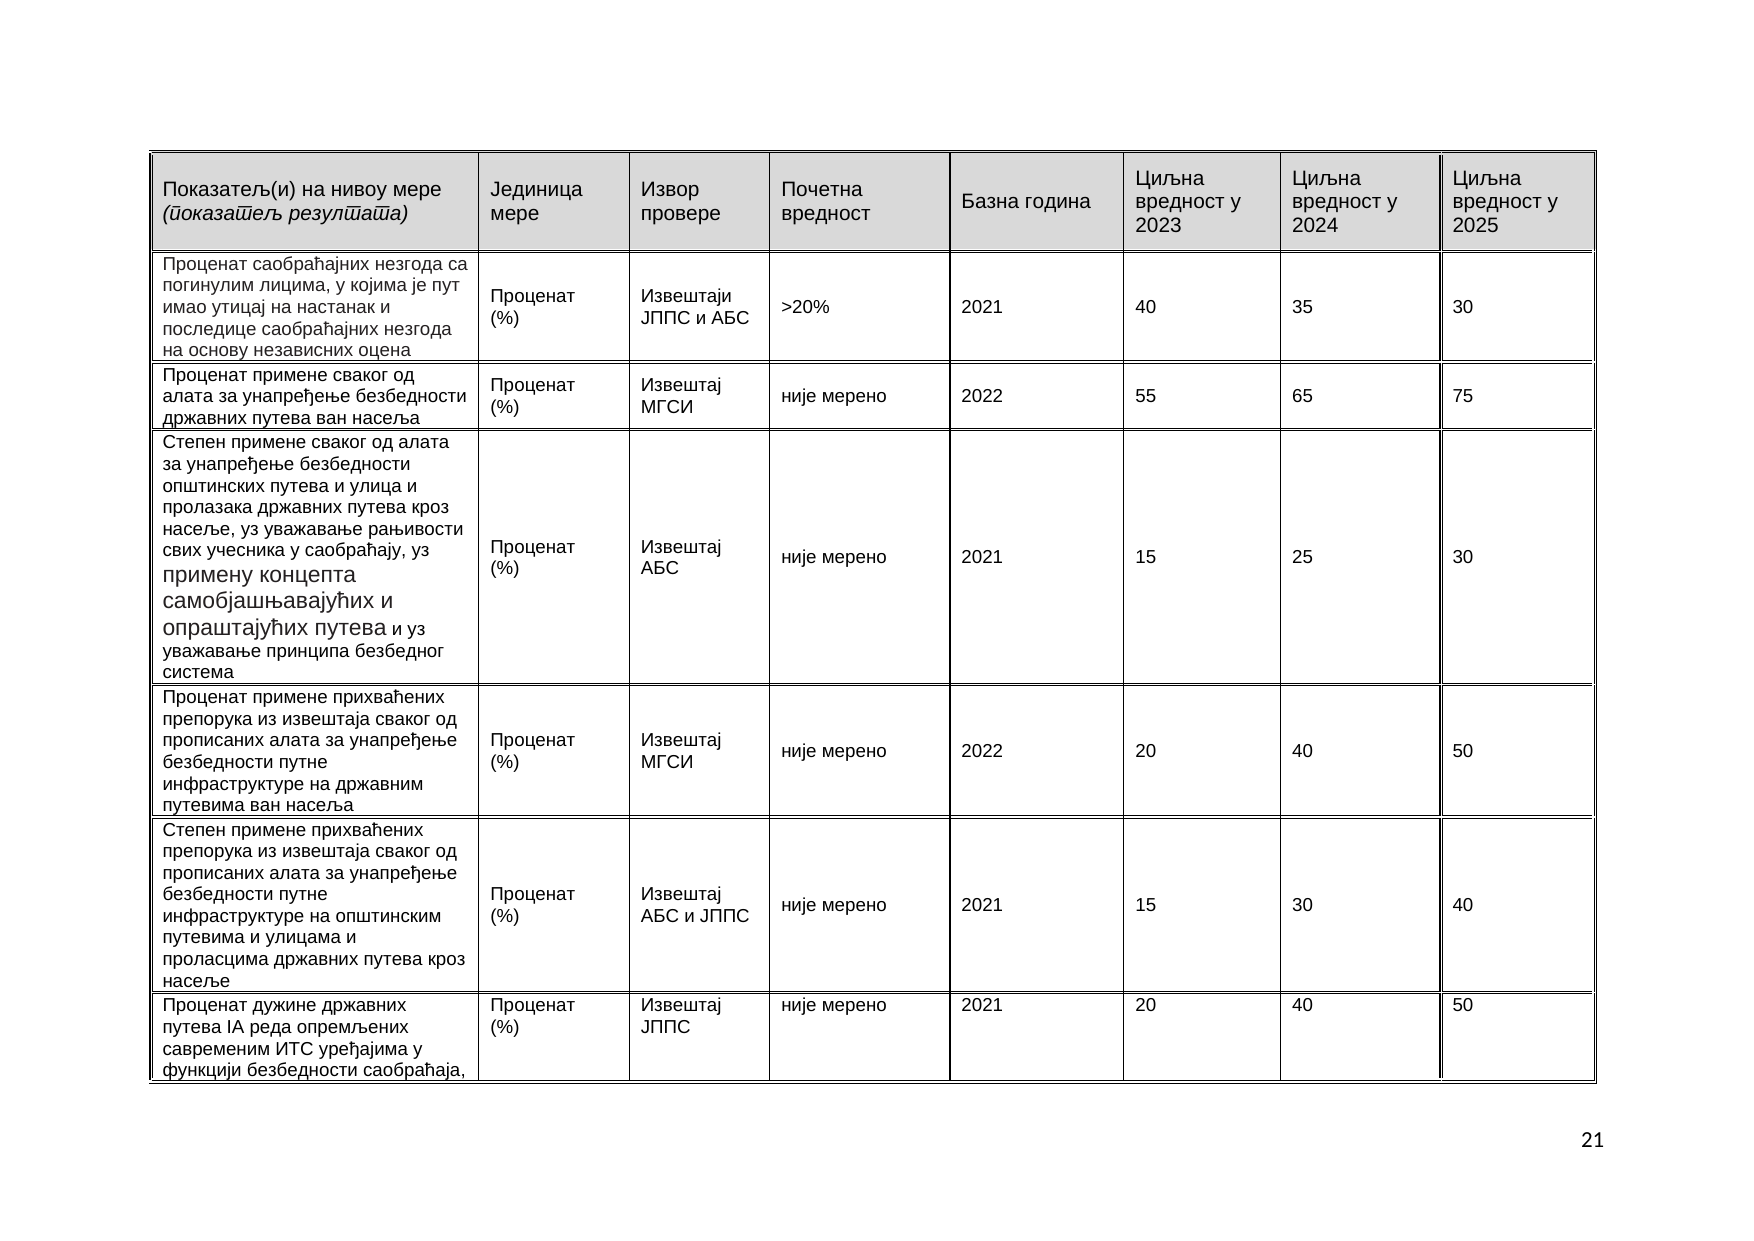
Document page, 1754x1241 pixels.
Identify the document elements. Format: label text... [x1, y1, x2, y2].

table_cell Проценат (%) [479, 431, 629, 683]
table_cell 40 [1281, 686, 1439, 815]
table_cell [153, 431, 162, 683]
table_cell 15 [1124, 431, 1280, 683]
table_cell Показатељ(и) на нивоу мере (показатељ резултата) [151, 153, 478, 249]
table_cell 25 [1281, 431, 1439, 683]
table_cell 65 [1281, 364, 1439, 428]
table_cell Извештај АБС [630, 431, 769, 683]
table_cell 30 [1281, 819, 1439, 991]
table_cell 20 [1124, 994, 1280, 1080]
table_cell 2021 [951, 431, 1123, 683]
table_cell 75 [1441, 360, 1596, 428]
table_cell >20% [770, 253, 949, 360]
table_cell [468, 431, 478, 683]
table_cell 30 [1441, 428, 1596, 683]
table_cell 40 [1124, 253, 1280, 360]
table_cell 30 [1443, 250, 1594, 360]
table_cell Извор провере [630, 153, 769, 249]
table_cell 2022 [951, 686, 1123, 815]
table_cell Почетна вредност [770, 153, 949, 249]
table_cell Циљна вредност у 2023 [1124, 153, 1280, 249]
table_cell 55 [1124, 364, 1280, 428]
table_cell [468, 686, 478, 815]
table_cell Проценат (%) [479, 253, 629, 360]
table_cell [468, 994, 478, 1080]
table_cell Проценат (%) [479, 994, 629, 1080]
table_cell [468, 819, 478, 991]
table_cell Извештај ЈППС [630, 994, 769, 1080]
table_cell 35 [1281, 253, 1439, 360]
table_cell Извештај МГСИ [630, 686, 769, 815]
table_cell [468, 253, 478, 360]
table_cell 2021 [951, 253, 1123, 360]
table_cell 20 [1124, 686, 1280, 815]
table_cell Проценат (%) [479, 364, 629, 428]
table_cell 2021 [951, 819, 1123, 991]
table_cell Циљна вредност у 2025 [1441, 153, 1594, 249]
table_cell Јединица мере [479, 153, 629, 249]
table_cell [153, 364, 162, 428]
table_cell 40 [1441, 815, 1596, 991]
table_cell Проценат (%) [479, 819, 629, 991]
table_cell Проценат (%) [479, 686, 629, 815]
table_cell 15 [1124, 819, 1280, 991]
table_cell 2022 [951, 364, 1123, 428]
table_cell 50 [1441, 991, 1596, 1080]
table_cell 2021 [951, 994, 1123, 1080]
table_cell Циљна вредност у 2024 [1281, 153, 1441, 249]
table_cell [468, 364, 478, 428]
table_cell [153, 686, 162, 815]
table_cell Базна година [951, 153, 1123, 249]
table_cell Извештај АБС и ЈППС [630, 819, 769, 991]
table_cell није мерено [770, 431, 949, 683]
table_cell 40 [1281, 994, 1441, 1080]
table_cell није мерено [770, 686, 949, 815]
table_cell 50 [1441, 683, 1596, 815]
table_cell није мерено [770, 994, 949, 1080]
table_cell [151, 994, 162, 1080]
table_cell Извештај МГСИ [630, 364, 769, 428]
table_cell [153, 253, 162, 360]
table_cell Извештаји ЈППС и АБС [630, 253, 769, 360]
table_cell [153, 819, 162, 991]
table_cell није мерено [770, 364, 949, 428]
table_cell није мерено [770, 819, 949, 991]
